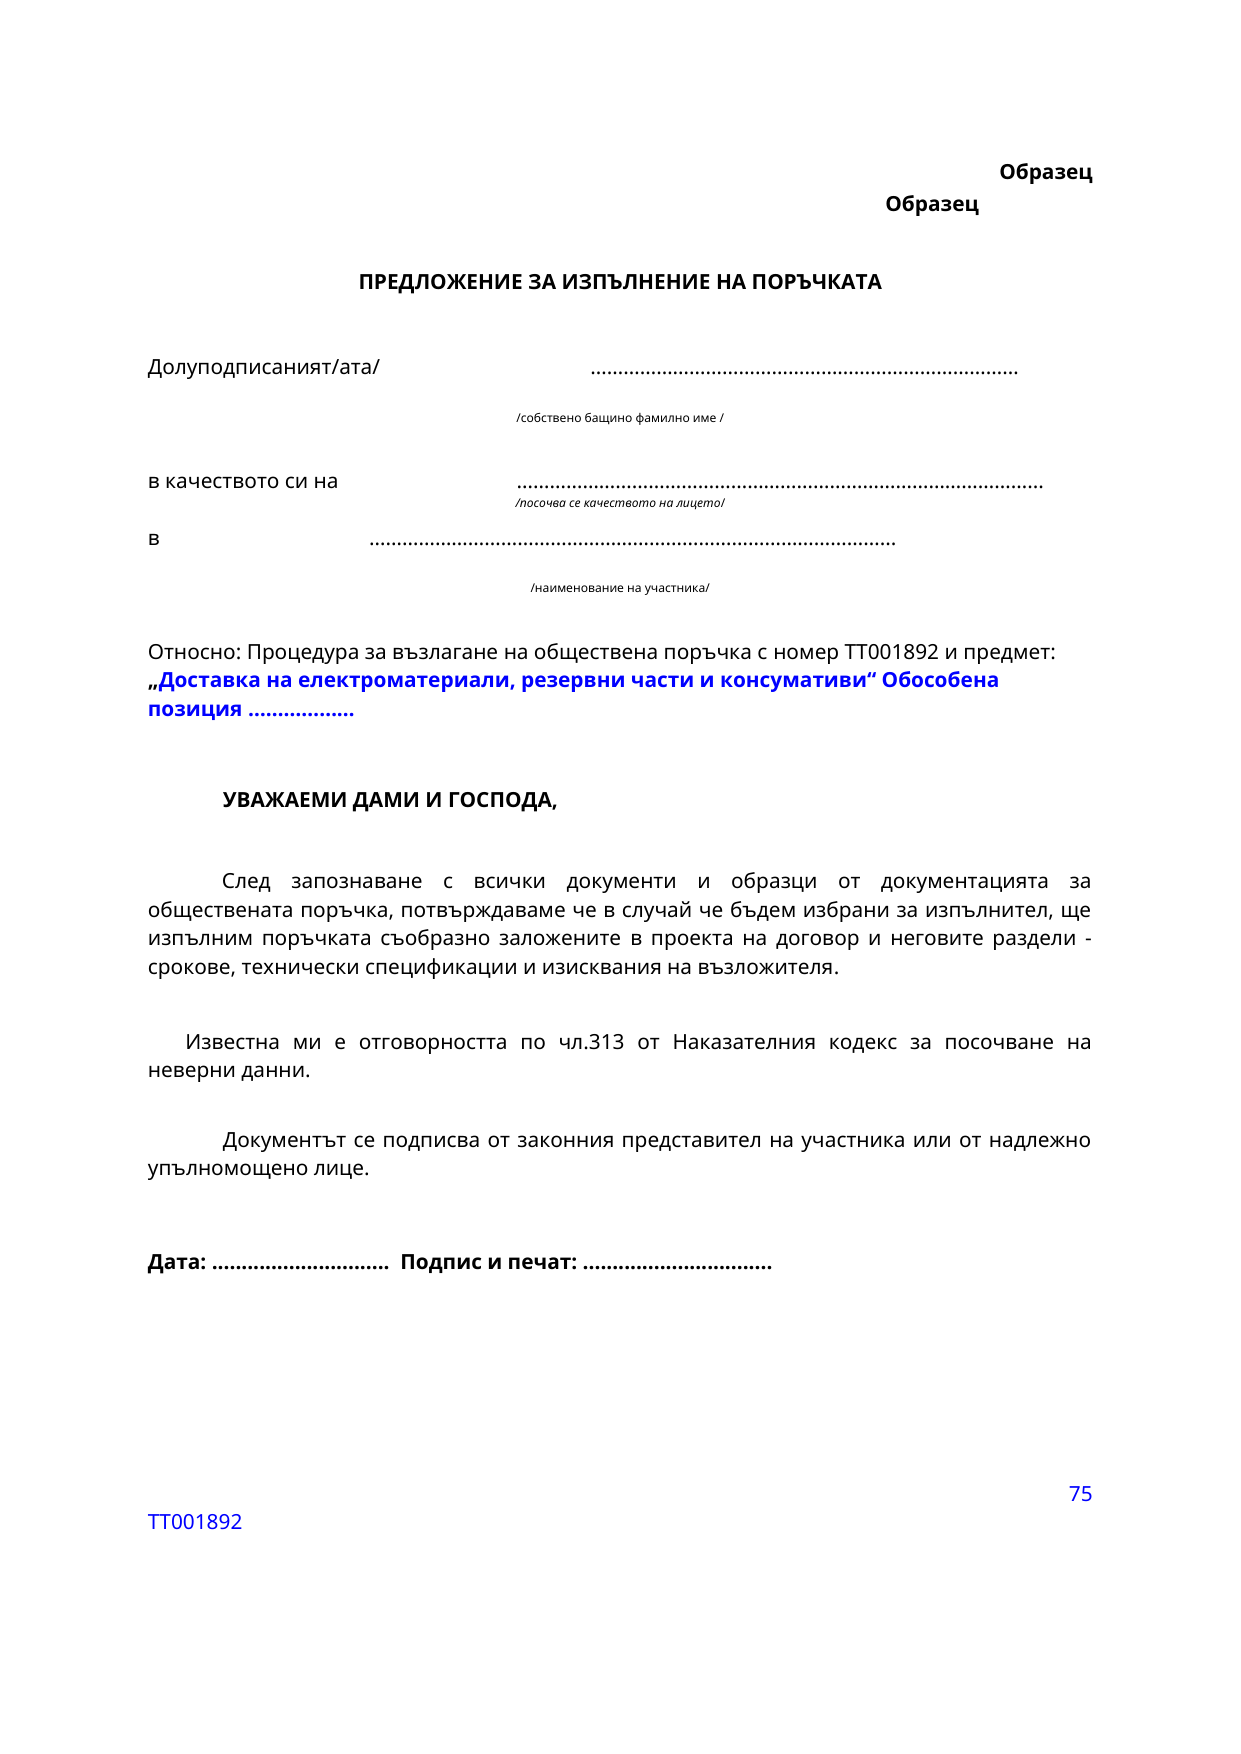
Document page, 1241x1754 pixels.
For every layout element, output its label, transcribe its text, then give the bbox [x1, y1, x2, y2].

text ПРЕДЛОЖЕНИЕ ЗА ИЗПЪЛНЕНИЕ НА ПОРЪЧКАТА [148, 267, 1092, 296]
text Документът се подписва от законния представител на участника или от надлежно упълномощено лице. [148, 1125, 1092, 1182]
text Образец [811, 189, 1092, 218]
text Относно: Процедура за възлагане на обществена поръчка с номер ТТ001892 и предмет: „Доставка на електроматериали, резервни части и консумативи“ Обособена позиция ……………… [148, 637, 1092, 722]
text в качеството си на …………………………………………………………………………………... [148, 466, 1092, 495]
text /наименование на участника/ [148, 580, 1092, 608]
text в …………………………………………………………………………………... [148, 523, 1092, 580]
text /посочва се качеството на лицето/ [148, 495, 1092, 523]
text Известна ми е отговорността по чл.313 от Наказателния кодекс за посочване на неверни данни. [148, 1027, 1092, 1084]
text Долуподписаният/ата/ …………………………………………………………………… [148, 352, 1092, 409]
text УВАЖАЕМИ ДАМИ И ГОСПОДА, [148, 785, 1092, 813]
text Образец [148, 157, 1092, 185]
text Дата: .............................. Подпис и печат: ................................ [148, 1247, 1092, 1276]
text /собствено бащино фамилно име / [148, 409, 1092, 438]
text След запознаване с всички документи и образци от документацията за обществената поръчка, потвърждаваме че в случай че бъдем избрани за изпълнител, ще изпълним поръчката съобразно заложените в проекта на договор и неговите раздели - срокове, технически спецификации и изисквания на възложителя. [148, 867, 1092, 980]
